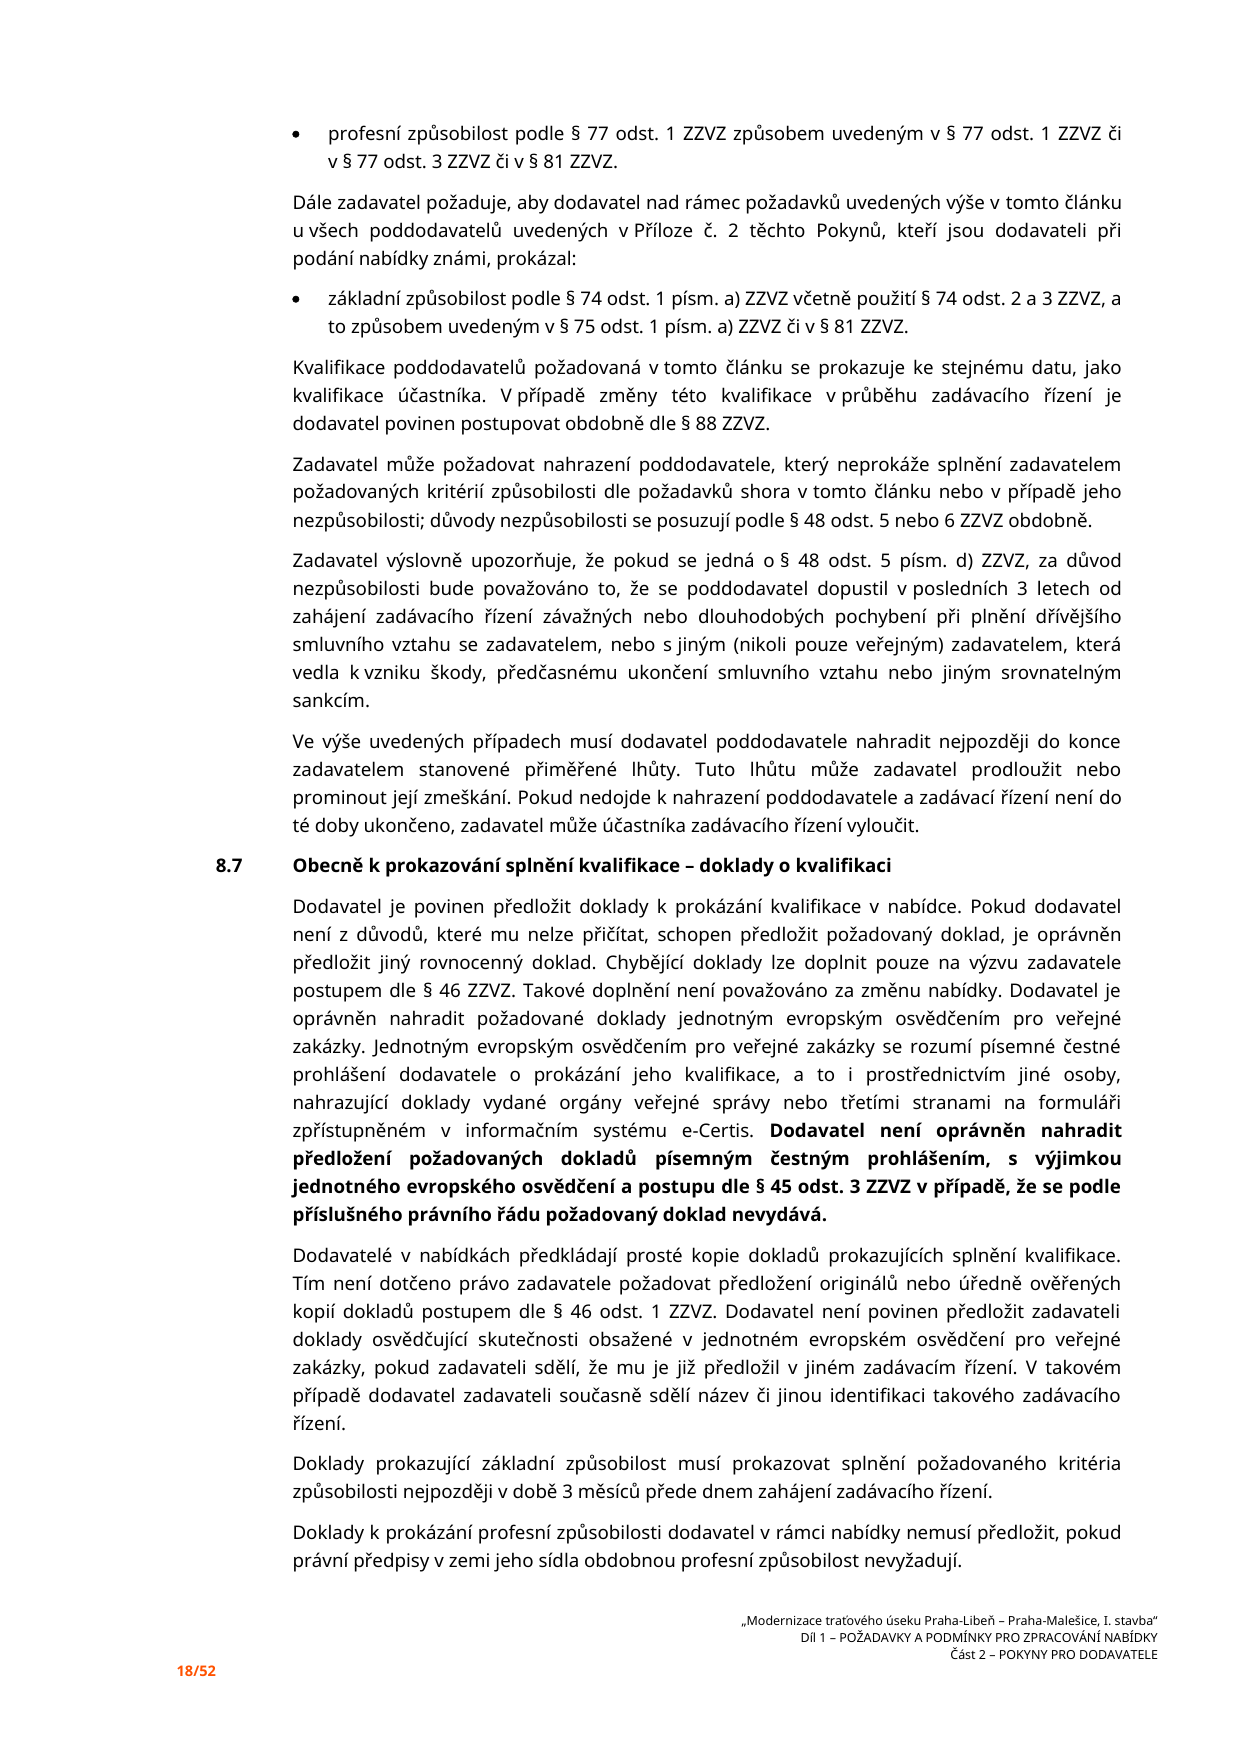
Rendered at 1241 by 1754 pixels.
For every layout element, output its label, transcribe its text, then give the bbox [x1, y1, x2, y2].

text Doklady prokazující základní způsobilost musí prokazovat splnění požadovaného kritéria způsobilosti nejpozději v době 3 měsíců přede dnem zahájení zadávacího řízení. [292, 1451, 1122, 1504]
text Dodavatel je povinen předložit doklady k prokázání kvalifikace v nabídce. Pokud dodavatel není z důvodů, které mu nelze přičítat, schopen předložit požadovaný doklad, je oprávněn předložit jiný rovnocenný doklad. Chybějící doklady lze doplnit pouze na výzvu zadavatele postupem dle § 46 ZZVZ. Takové doplnění není považováno za změnu nabídky. Dodavatel je oprávněn nahradit požadované doklady jednotným evropským osvědčením pro veřejné zakázky. Jednotným evropským osvědčením pro veřejné zakázky se rozumí písemné čestné prohlášení dodavatele o prokázání jeho kvalifikace, a to i prostřednictvím jiné osoby, nahrazující doklady vydané orgány veřejné správy nebo třetími stranami na formuláři zpřístupněném v informačním systému e-Certis. Dodavatel není oprávněn nahradit předložení požadovaných dokladů písemným čestným prohlášením, s výjimkou jednotného evropského osvědčení a postupu dle § 45 odst. 3 ZZVZ v případě, že se podle příslušného právního řádu požadovaný doklad nevydává. [292, 893, 1122, 1227]
text Zadavatel může požadovat nahrazení poddodavatele, který neprokáže splnění zadavatelem požadovaných kritérií způsobilosti dle požadavků shora v tomto článku nebo v případě jeho nezpůsobilosti; důvody nezpůsobilosti se posuzují podle § 48 odst. 5 nebo 6 ZZVZ obdobně. [292, 451, 1122, 532]
text Zadavatel výslovně upozorňuje, že pokud se jedná o § 48 odst. 5 písm. d) ZZVZ, za důvod nezpůsobilosti bude považováno to, že se poddodavatel dopustil v posledních 3 letech od zahájení zadávacího řízení závažných nebo dlouhodobých pochybení při plnění dřívějšího smluvního vztahu se zadavatelem, nebo s jiným (nikoli pouze veřejným) zadavatelem, která vedla k vzniku škody, předčasnému ukončení smluvního vztahu nebo jiným srovnatelným sankcím. [292, 547, 1122, 713]
text Ve výše uvedených případech musí dodavatel poddodavatele nahradit nejpozději do konce zadavatelem stanovené přiměřené lhůty. Tuto lhůtu může zadavatel prodloužit nebo prominout její zmeškání. Pokud nedojde k nahrazení poddodavatele a zadávací řízení není do té doby ukončeno, zadavatel může účastníka zadávacího řízení vyloučit. [292, 728, 1122, 838]
text Dodavatelé v nabídkách předkládají prosté kopie dokladů prokazujících splnění kvalifikace. Tím není dotčeno právo zadavatele požadovat předložení originálů nebo úředně ověřených kopií dokladů postupem dle § 46 odst. 1 ZZVZ. Dodavatel není povinen předložit zadavateli doklady osvědčující skutečnosti obsažené v jednotném evropském osvědčení pro veřejné zakázky, pokud zadavateli sdělí, že mu je již předložil v jiném zadávacím řízení. V takovém případě dodavatel zadavateli současně sdělí název či jinou identifikaci takového zadávacího řízení. [292, 1242, 1122, 1436]
text Kvalifikace poddodavatelů požadovaná v tomto článku se prokazuje ke stejnému datu, jako kvalifikace účastníka. V případě změny této kvalifikace v průběhu zadávacího řízení je dodavatel povinen postupovat obdobně dle § 88 ZZVZ. [292, 354, 1122, 436]
text Doklady k prokázání profesní způsobilosti dodavatel v rámci nabídky nemusí předložit, pokud právní předpisy v zemi jeho sídla obdobnou profesní způsobilost nevyžadují. [292, 1519, 1122, 1573]
text Dále zadavatel požaduje, aby dodavatel nad rámec požadavků uvedených výše v tomto článku u všech poddodavatelů uvedených v Příloze č. 2 těchto Pokynů, kteří jsou dodavateli při podání nabídky známi, prokázal: [292, 189, 1122, 271]
text profesní způsobilost podle § 77 odst. 1 ZZVZ způsobem uvedeným v § 77 odst. 1 ZZVZ či v § 77 odst. 3 ZZVZ či v § 81 ZZVZ. [292, 121, 1122, 174]
text základní způsobilost podle § 74 odst. 1 písm. a) ZZVZ včetně použití § 74 odst. 2 a 3 ZZVZ, a to způsobem uvedeným v § 75 odst. 1 písm. a) ZZVZ či v § 81 ZZVZ. [292, 286, 1122, 339]
text Obecně k prokazování splnění kvalifikace – doklady o kvalifikaci [216, 853, 1122, 878]
